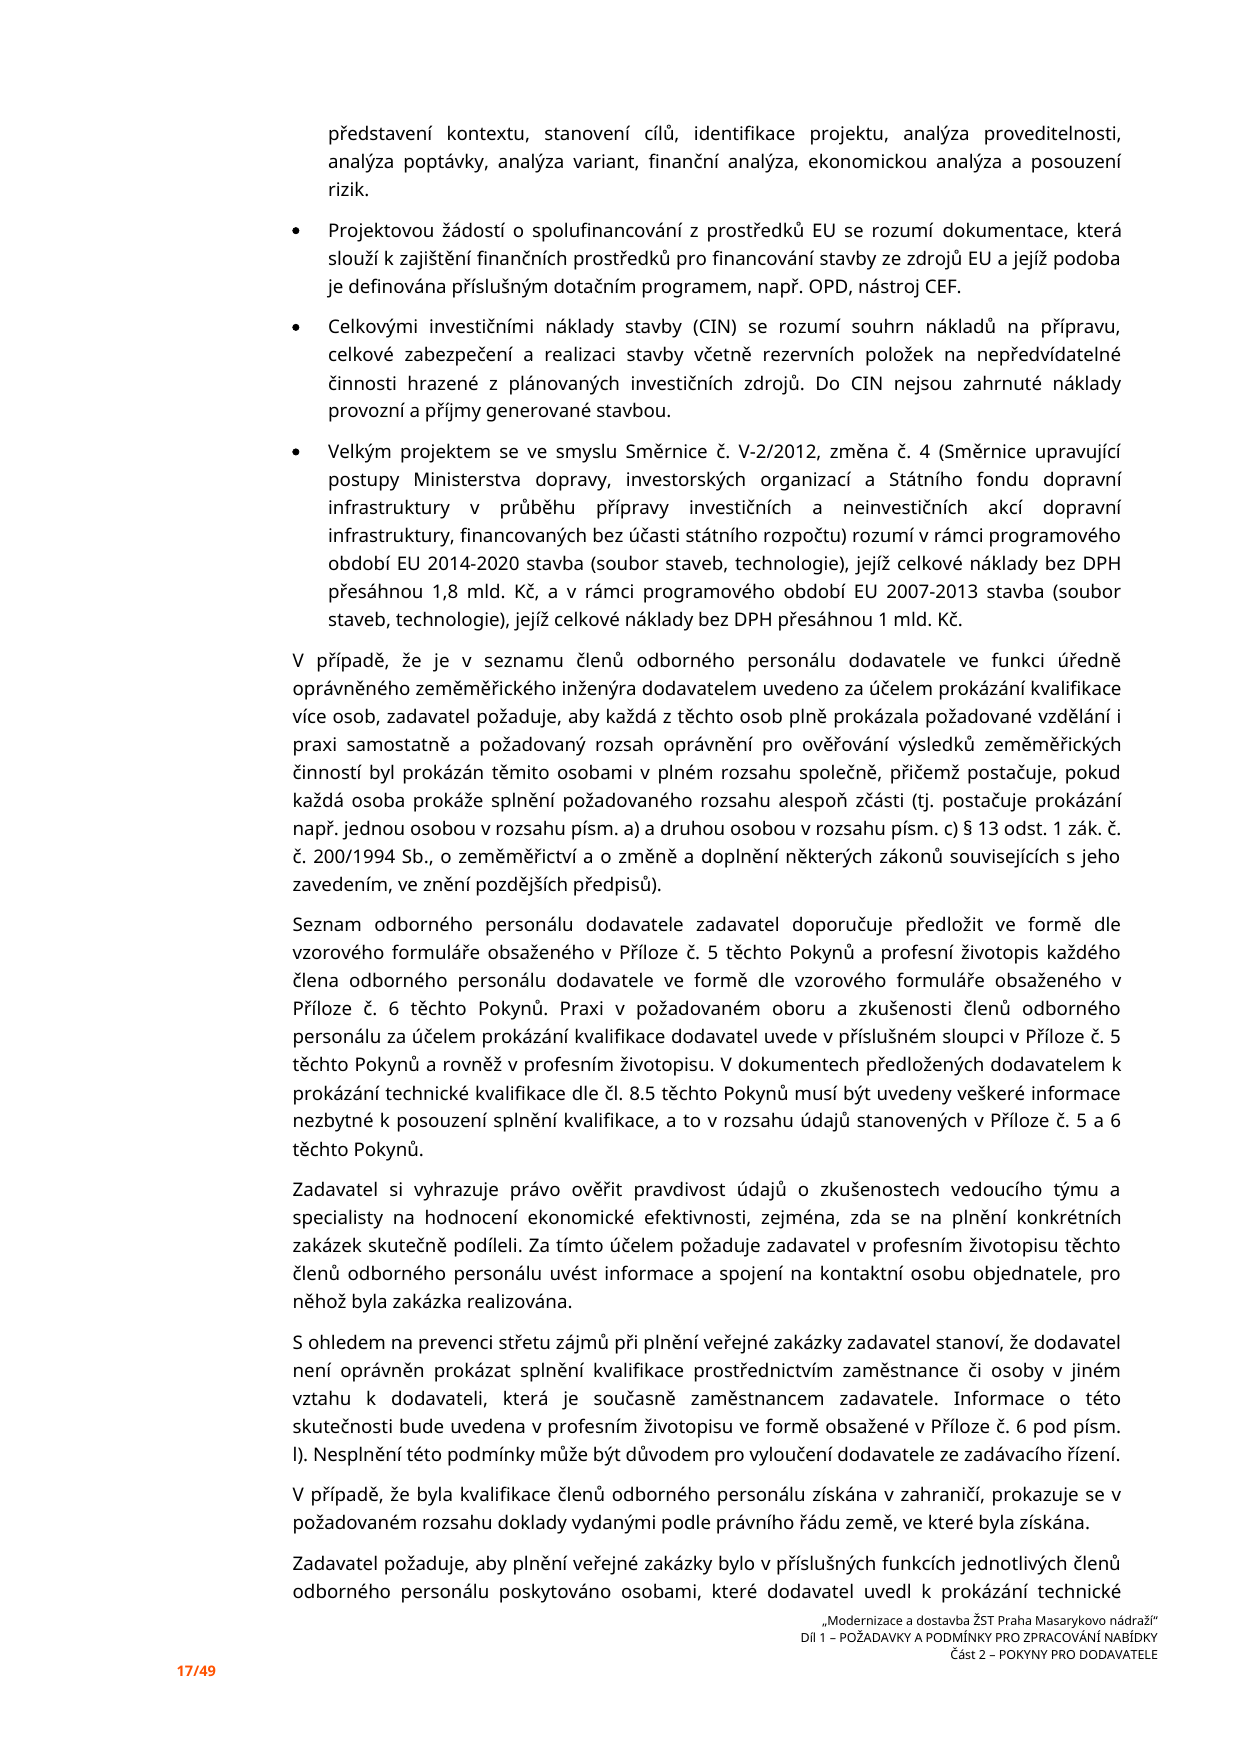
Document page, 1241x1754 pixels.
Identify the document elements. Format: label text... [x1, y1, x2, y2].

text S ohledem na prevenci střetu zájmů při plnění veřejné zakázky zadavatel stanoví, že dodavatel není oprávněn prokázat splnění kvalifikace prostřednictvím zaměstnance či osoby v jiném vztahu k dodavateli, která je současně zaměstnancem zadavatele. Informace o této skutečnosti bude uvedena v profesním životopisu ve formě obsažené v Příloze č. 6 pod písm. l). Nesplnění této podmínky může být důvodem pro vyloučení dodavatele ze zadávacího řízení. [292, 1329, 1122, 1467]
text Seznam odborného personálu dodavatele zadavatel doporučuje předložit ve formě dle vzorového formuláře obsaženého v Příloze č. 5 těchto Pokynů a profesní životopis každého člena odborného personálu dodavatele ve formě dle vzorového formuláře obsaženého v Příloze č. 6 těchto Pokynů. Praxi v požadovaném oboru a zkušenosti členů odborného personálu za účelem prokázání kvalifikace dodavatel uvede v příslušném sloupci v Příloze č. 5 těchto Pokynů a rovněž v profesním životopisu. V dokumentech předložených dodavatelem k prokázání technické kvalifikace dle čl. 8.5 těchto Pokynů musí být uvedeny veškeré informace nezbytné k posouzení splnění kvalifikace, a to v rozsahu údajů stanovených v Příloze č. 5 a 6 těchto Pokynů. [292, 912, 1122, 1161]
text Projektovou žádostí o spolufinancování z prostředků EU se rozumí dokumentace, která slouží k zajištění finančních prostředků pro financování stavby ze zdrojů EU a jejíž podoba je definována příslušným dotačním programem, např. OPD, nástroj CEF. [292, 217, 1122, 299]
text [292, 1550, 1122, 1604]
text Velkým projektem se ve smyslu Směrnice č. V-2/2012, změna č. 4 (Směrnice upravující postupy Ministerstva dopravy, investorských organizací a Státního fondu dopravní infrastruktury v průběhu přípravy investičních a neinvestičních akcí dopravní infrastruktury, financovaných bez účasti státního rozpočtu) rozumí v rámci programového období EU 2014-2020 stavba (soubor staveb, technologie), jejíž celkové náklady bez DPH přesáhnou 1,8 mld. Kč, a v rámci programového období EU 2007-2013 stavba (soubor staveb, technologie), jejíž celkové náklady bez DPH přesáhnou 1 mld. Kč. [292, 438, 1122, 632]
text V případě, že je v seznamu členů odborného personálu dodavatele ve funkci úředně oprávněného zeměměřického inženýra dodavatelem uvedeno za účelem prokázání kvalifikace více osob, zadavatel požaduje, aby každá z těchto osob plně prokázala požadované vzdělání i praxi samostatně a požadovaný rozsah oprávnění pro ověřování výsledků zeměměřických činností byl prokázán těmito osobami v plném rozsahu společně, přičemž postačuje, pokud každá osoba prokáže splnění požadovaného rozsahu alespoň zčásti (tj. postačuje prokázání např. jednou osobou v rozsahu písm. a) a druhou osobou v rozsahu písm. c) § 13 odst. 1 zák. č. č. 200/1994 Sb., o zeměměřictví a o změně a doplnění některých zákonů souvisejících s jeho zavedením, ve znění pozdějších předpisů). [292, 647, 1122, 897]
text V případě, že byla kvalifikace členů odborného personálu získána v zahraničí, prokazuje se v požadovaném rozsahu doklady vydanými podle právního řádu země, ve které byla získána. [292, 1482, 1122, 1535]
text Celkovými investičními náklady stavby (CIN) se rozumí souhrn nákladů na přípravu, celkové zabezpečení a realizaci stavby včetně rezervních položek na nepředvídatelné činnosti hrazené z plánovaných investičních zdrojů. Do CIN nejsou zahrnuté náklady provozní a příjmy generované stavbou. [292, 314, 1122, 423]
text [292, 121, 1122, 202]
text Zadavatel si vyhrazuje právo ověřit pravdivost údajů o zkušenostech vedoucího týmu a specialisty na hodnocení ekonomické efektivnosti, zejména, zda se na plnění konkrétních zakázek skutečně podíleli. Za tímto účelem požaduje zadavatel v profesním životopisu těchto členů odborného personálu uvést informace a spojení na kontaktní osobu objednatele, pro něhož byla zakázka realizována. [292, 1176, 1122, 1314]
